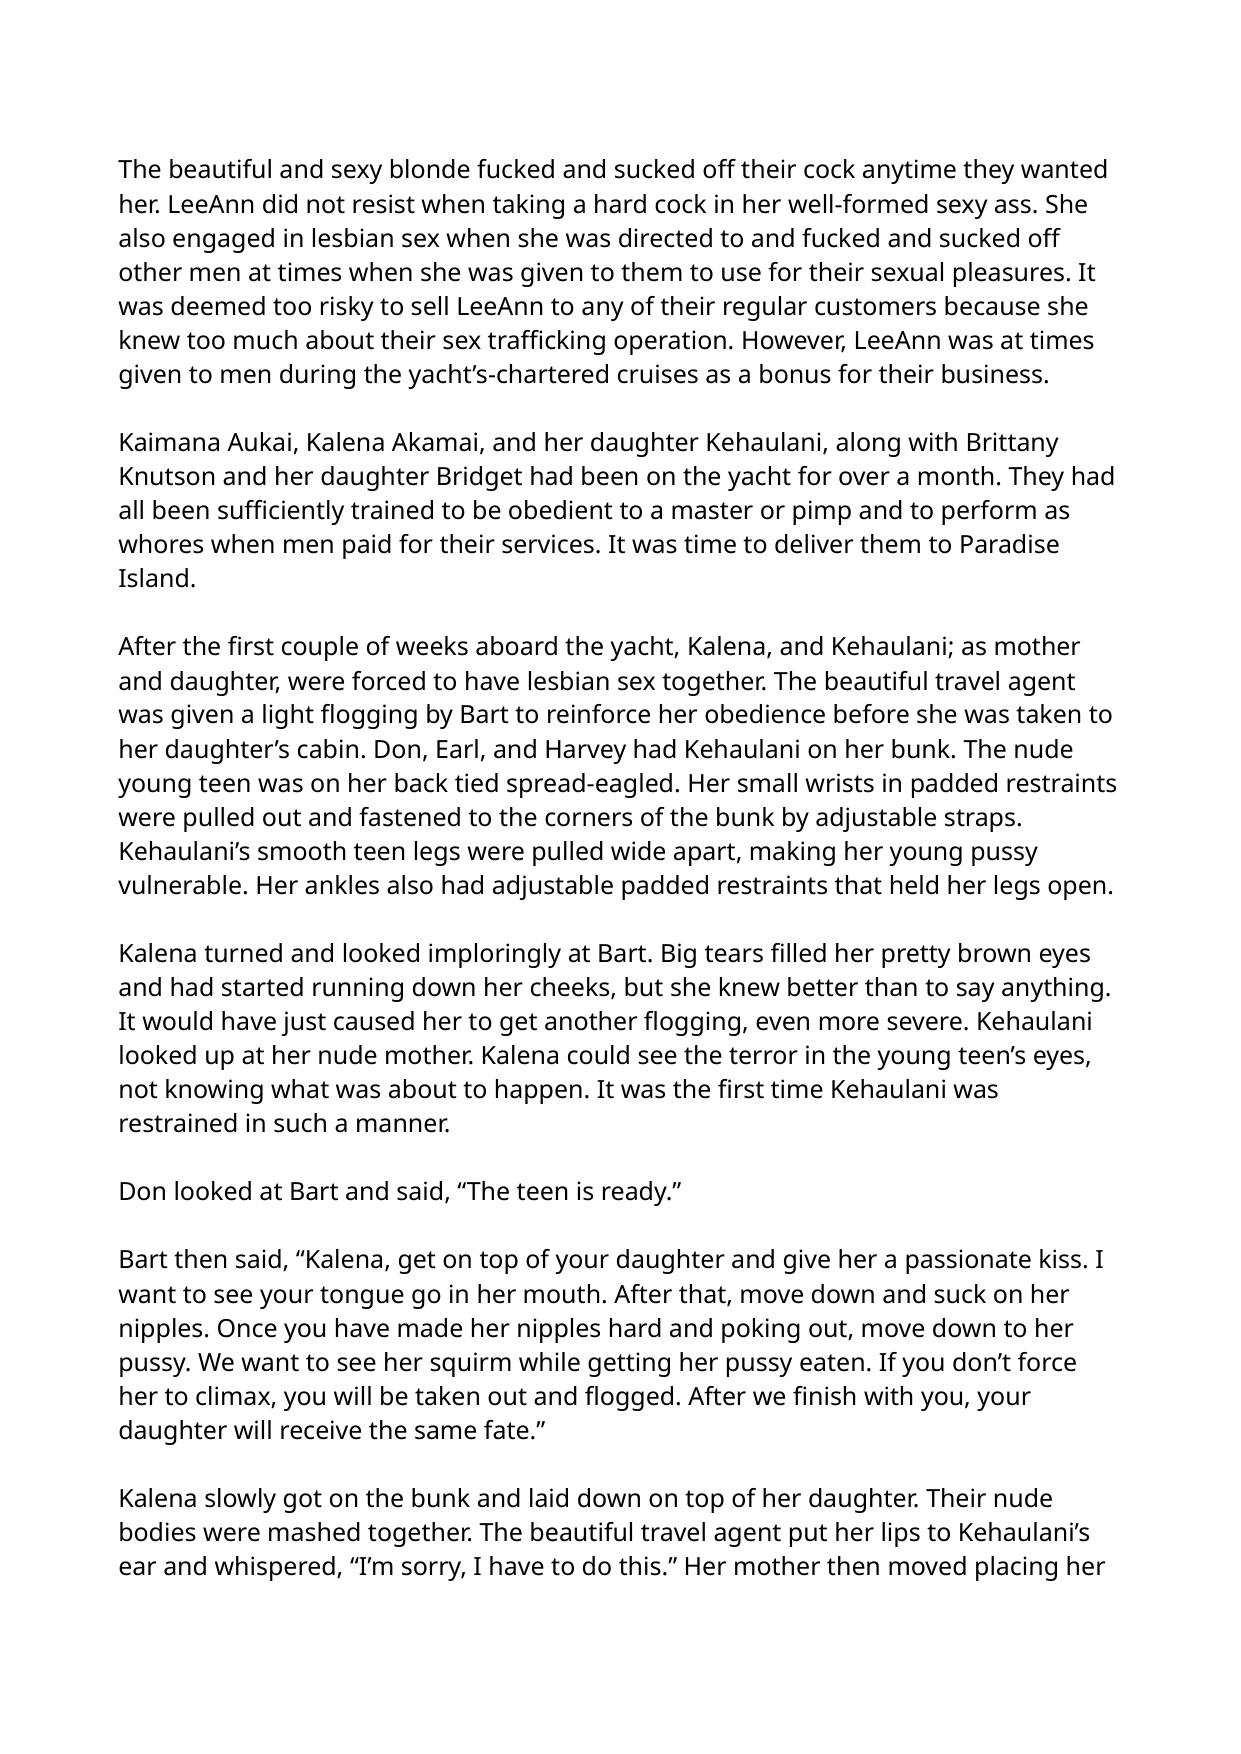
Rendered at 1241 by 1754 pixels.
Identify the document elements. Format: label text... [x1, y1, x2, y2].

text Kalena turned and looked imploringly at Bart. Big tears filled her pretty brown eyes and had started running down her cheeks, but she knew better than to say anything. It would have just caused her to get another flogging, even more severe. Kehaulani looked up at her nude mother. Kalena could see the terror in the young teen’s eyes, not knowing what was about to happen. It was the first time Kehaulani was restrained in such a manner. [118, 936, 1122, 1140]
text The beautiful and sexy blonde fucked and sucked off their cock anytime they wanted her. LeeAnn did not resist when taking a hard cock in her well-formed sexy ass. She also engaged in lesbian sex when she was directed to and fucked and sucked off other men at times when she was given to them to use for their sexual pleasures. It was deemed too risky to sell LeeAnn to any of their regular customers because she knew too much about their sex trafficking operation. However, LeeAnn was at times given to men during the yacht’s-chartered cruises as a bonus for their business. [118, 152, 1122, 391]
text Bart then said, “Kalena, get on top of your daughter and give her a passionate kiss. I want to see your tongue go in her mouth. After that, move down and suck on her nipples. Once you have made her nipples hard and poking out, move down to her pussy. We want to see her squirm while getting her pussy eaten. If you don’t force her to climax, you will be taken out and flogged. After we finish with you, your daughter will receive the same fate.” [118, 1242, 1122, 1447]
text After the first couple of weeks aboard the yacht, Kalena, and Kehaulani; as mother and daughter, were forced to have lesbian sex together. The beautiful travel agent was given a light flogging by Bart to reinforce her obedience before she was taken to her daughter’s cabin. Don, Earl, and Harvey had Kehaulani on her bunk. The nude young teen was on her back tied spread-eagled. Her small wrists in padded restraints were pulled out and fastened to the corners of the bunk by adjustable straps. Kehaulani’s smooth teen legs were pulled wide apart, making her young pussy vulnerable. Her ankles also had adjustable padded restraints that held her legs open. [118, 629, 1122, 902]
text Don looked at Bart and said, “The teen is ready.” [118, 1174, 1122, 1208]
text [118, 1481, 1122, 1583]
text Kaimana Aukai, Kalena Akamai, and her daughter Kehaulani, along with Brittany Knutson and her daughter Bridget had been on the yacht for over a month. They had all been sufficiently trained to be obedient to a master or pimp and to perform as whores when men paid for their services. It was time to deliver them to Paradise Island. [118, 425, 1122, 595]
